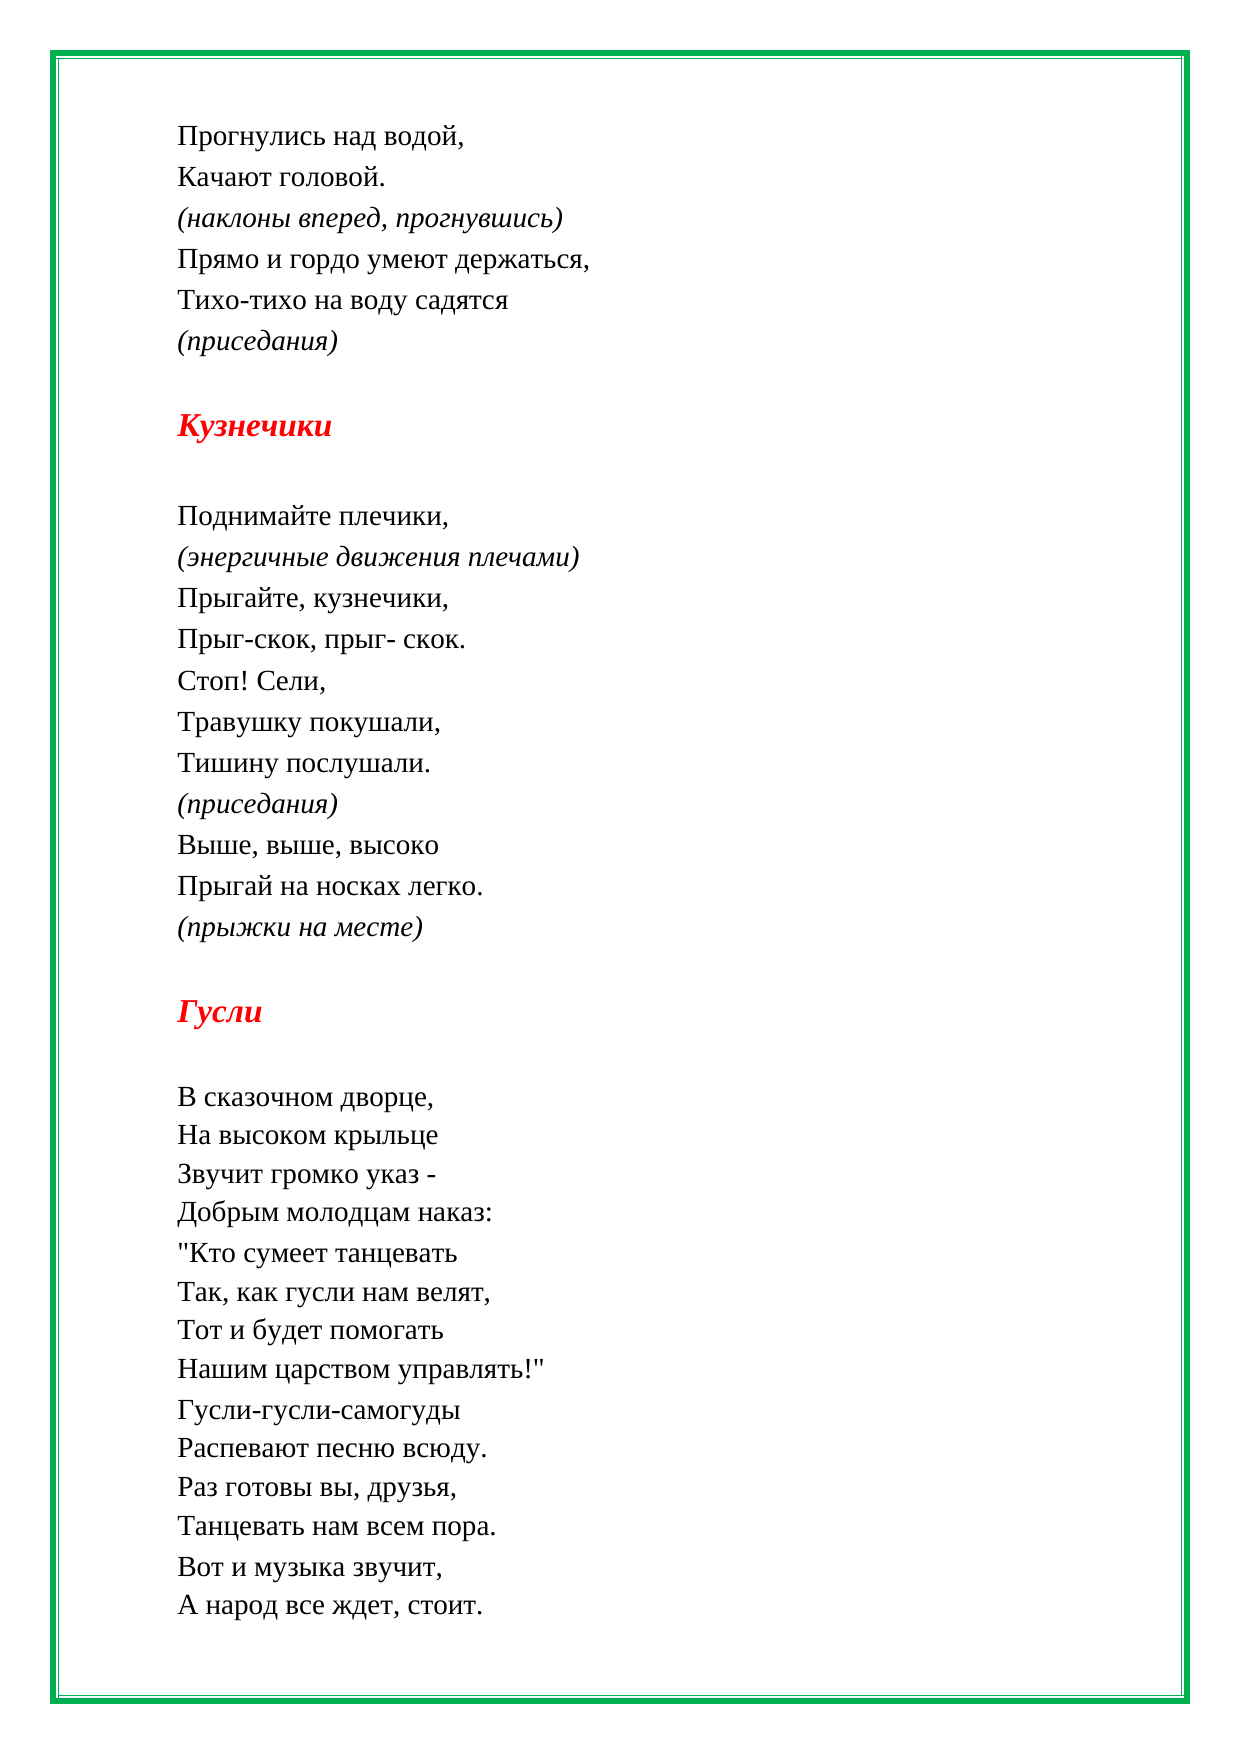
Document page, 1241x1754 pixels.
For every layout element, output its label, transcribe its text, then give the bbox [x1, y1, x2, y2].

text "Кто сумеет танцевать Так, как гусли нам велят, Тот и будет помогать Нашим царством управлять!" [177, 1235, 1152, 1384]
text (прыжки на месте) [177, 909, 1152, 942]
text В сказочном дворце, На высоком крыльце Звучит громко указ - Добрым молодцам наказ: [177, 1079, 1152, 1228]
text Прямо и гордо умеют держаться, [177, 241, 1152, 275]
text Прыг-скок, прыг- скок. [177, 622, 1152, 655]
text Тихо-тихо на воду садятся [177, 282, 1152, 316]
text Качают головой. [177, 159, 1152, 193]
text Поднимайте плечики, [177, 498, 1152, 532]
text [177, 1549, 1152, 1621]
text Травушку покушали, [177, 704, 1152, 737]
text Прыгай на носках легко. [177, 868, 1152, 901]
text Стоп! Сели, [177, 663, 1152, 696]
text Гусли [177, 991, 1152, 1029]
text (приседания) [177, 786, 1152, 819]
text Прогнулись над водой, [177, 118, 1152, 152]
text Гусли-гусли-самогуды Распевают песню всюду. Раз готовы вы, друзья, Танцевать нам всем пора. [177, 1392, 1152, 1541]
text Выше, выше, высоко [177, 827, 1152, 860]
text (приседания) [177, 323, 1152, 357]
text (энергичные движения плечами) [177, 539, 1152, 573]
text (наклоны вперед, прогнувшись) [177, 200, 1152, 234]
text Кузнечики [177, 405, 1152, 444]
text Прыгайте, кузнечики, [177, 581, 1152, 614]
text Тишину послушали. [177, 745, 1152, 778]
